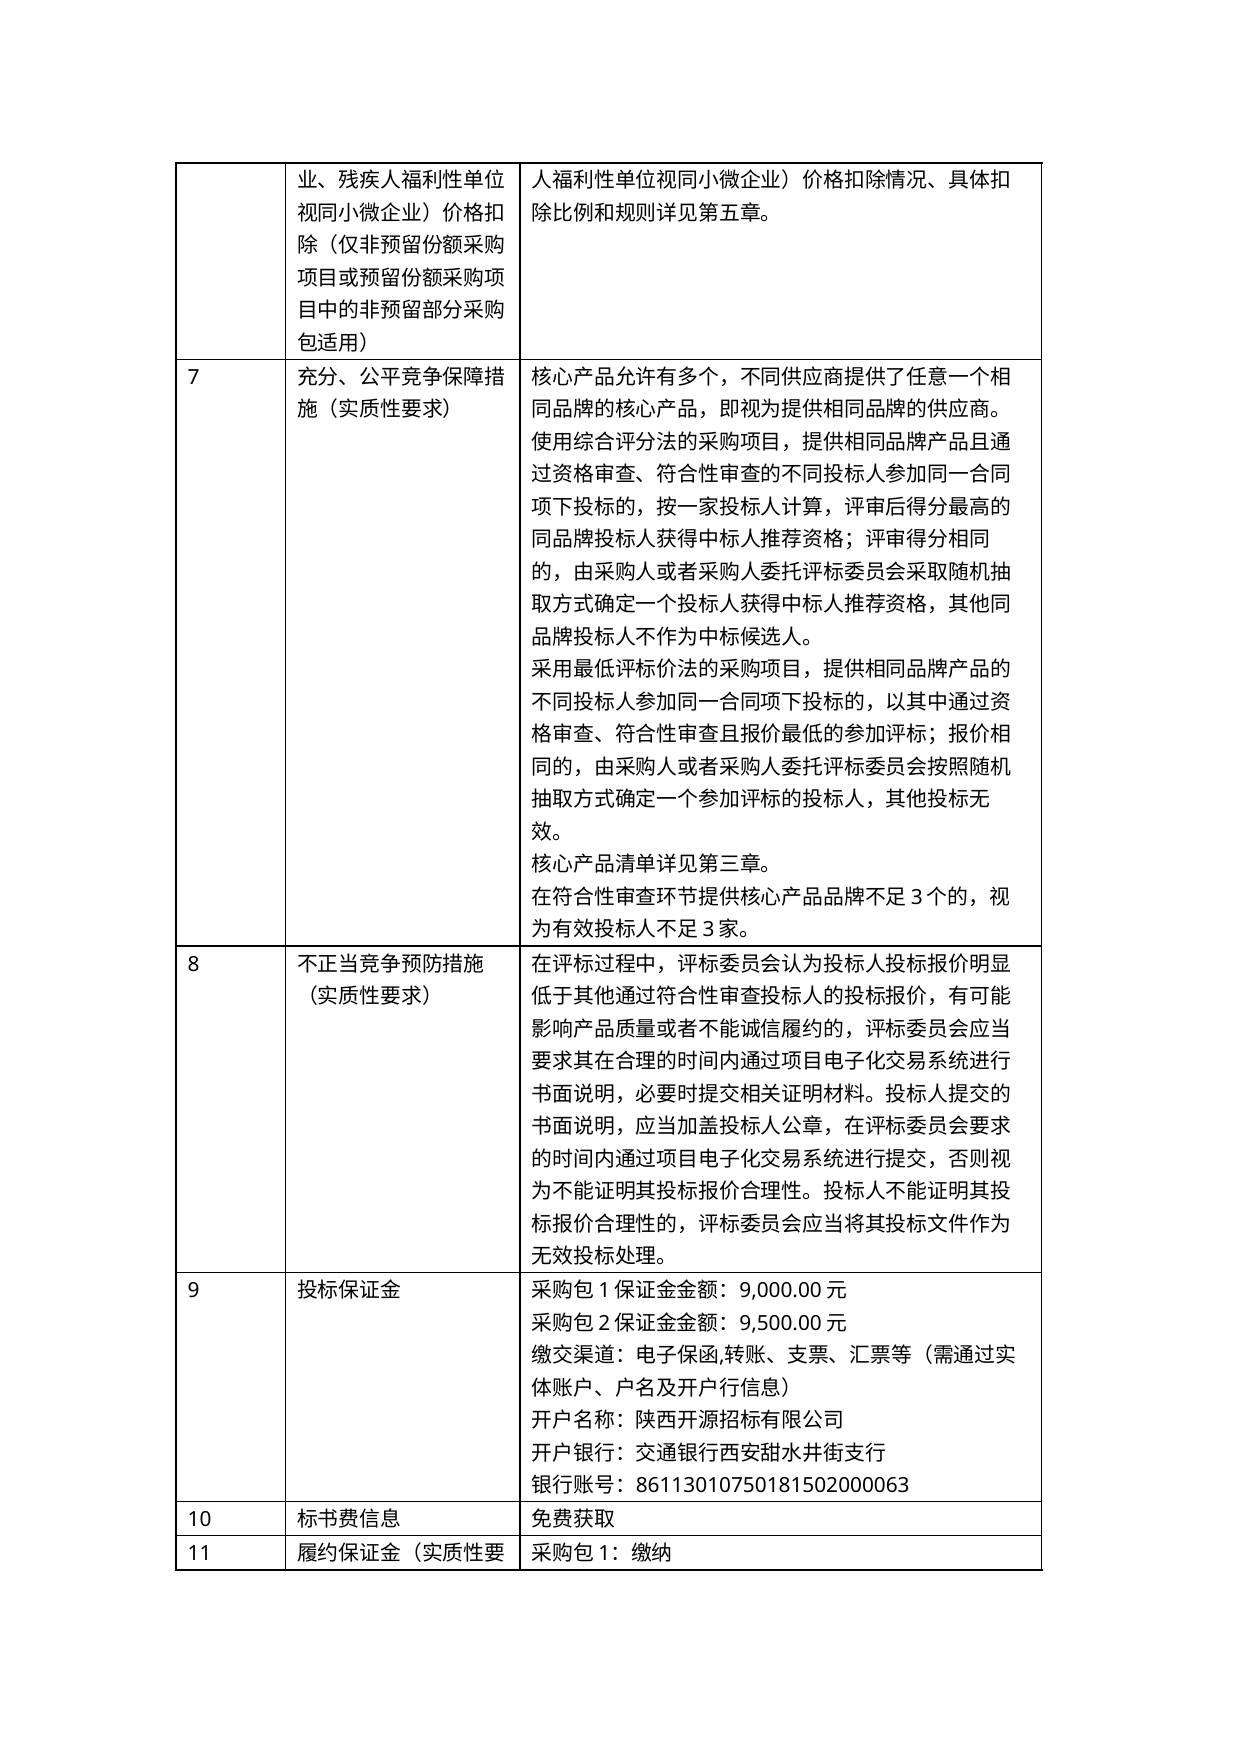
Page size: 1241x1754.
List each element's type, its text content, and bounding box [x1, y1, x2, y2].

table_cell 11 [177, 1536, 285, 1569]
table_cell 7 [177, 360, 285, 945]
table_cell 10 [177, 1502, 285, 1535]
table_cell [286, 164, 519, 358]
table_cell 免费获取 [521, 1502, 1041, 1535]
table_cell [521, 164, 1041, 358]
table_cell 不正当竞争预防措施（实质性要求） [286, 947, 519, 1272]
table_cell 标书费信息 [286, 1502, 519, 1535]
table_cell 充分、公平竞争保障措施（实质性要求） [286, 360, 519, 945]
table_cell 在评标过程中，评标委员会认为投标人投标报价明显低于其他通过符合性审查投标人的投标报价，有可能影响产品质量或者不能诚信履约的，评标委员会应当要求其在合理的时间内通过项目电子化交易系统进行书面说明，必要时提交相关证明材料。投标人提交的书面说明，应当加盖投标人公章，在评标委员会要求的时间内通过项目电子化交易系统进行提交，否则视为不能证明其投标报价合理性。投标人不能证明其投标报价合理性的，评标委员会应当将其投标文件作为无效投标处理。 [521, 947, 1041, 1272]
table_cell 6 [177, 164, 285, 358]
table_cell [521, 1536, 1041, 1569]
table_cell 8 [177, 947, 285, 1272]
table_cell 采购包1保证金金额：9,000.00元 采购包2保证金金额：9,500.00元 缴交渠道：电子保函,转账、支票、汇票等（需通过实体账户、户名及开户行信息） 开户名称：陕西开源招标有限公司 开户银行：交通银行西安甜水井街支行 银行账号：86113010750181502000063 [521, 1273, 1041, 1501]
table_cell 9 [177, 1273, 285, 1501]
table_cell 投标保证金 [286, 1273, 519, 1501]
table_cell 履约保证金（实质性要求） [286, 1536, 519, 1569]
table_cell 核心产品允许有多个，不同供应商提供了任意一个相同品牌的核心产品，即视为提供相同品牌的供应商。 使用综合评分法的采购项目，提供相同品牌产品且通过资格审查、符合性审查的不同投标人参加同一合同项下投标的，按一家投标人计算，评审后得分最高的同品牌投标人获得中标人推荐资格；评审得分相同的，由采购人或者采购人委托评标委员会采取随机抽取方式确定一个投标人获得中标人推荐资格，其他同品牌投标人不作为中标候选人。 采用最低评标价法的采购项目，提供相同品牌产品的不同投标人参加同一合同项下投标的，以其中通过资格审查、符合性审查且报价最低的参加评标；报价相同的，由采购人或者采购人委托评标委员会按照随机抽取方式确定一个参加评标的投标人，其他投标无效。 核心产品清单详见第三章。 在符合性审查环节提供核心产品品牌不足3个的，视为有效投标人不足3家。 [521, 360, 1041, 945]
